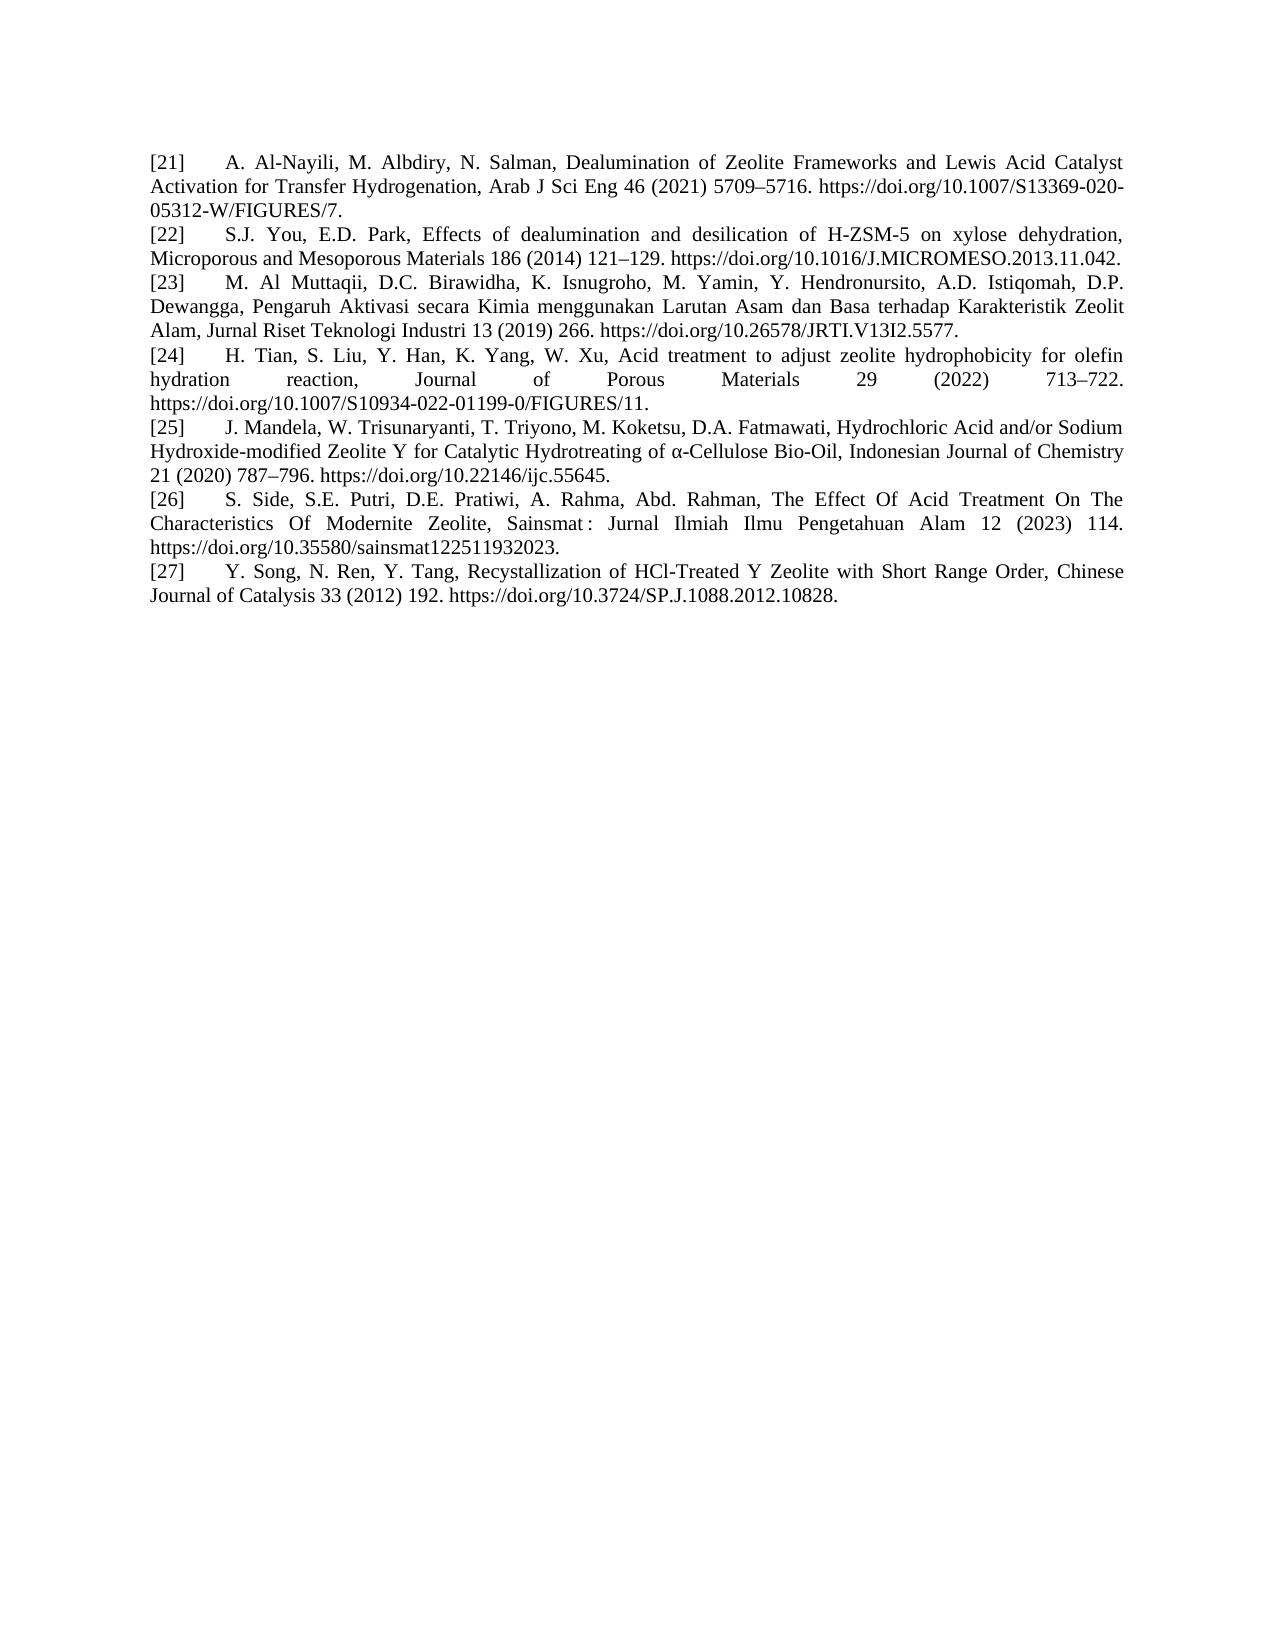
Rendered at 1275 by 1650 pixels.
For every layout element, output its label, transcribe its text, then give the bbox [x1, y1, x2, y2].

text [26] S. Side, S.E. Putri, D.E. Pratiwi, A. Rahma, Abd. Rahman, The Effect Of Acid Treatment On The Characteristics Of Modernite Zeolite, Sainsmat : Jurnal Ilmiah Ilmu Pengetahuan Alam 12 (2023) 114. https://doi.org/10.35580/sainsmat122511932023. [150, 487, 1125, 559]
text [24] H. Tian, S. Liu, Y. Han, K. Yang, W. Xu, Acid treatment to adjust zeolite hydrophobicity for olefin hydration reaction, Journal of Porous Materials 29 (2022) 713–722. https://doi.org/10.1007/S10934-022-01199-0/FIGURES/11. [150, 342, 1125, 415]
text [27] Y. Song, N. Ren, Y. Tang, Recystallization of HCl-Treated Y Zeolite with Short Range Order, Chinese Journal of Catalysis 33 (2012) 192. https://doi.org/10.3724/SP.J.1088.2012.10828. [150, 559, 1125, 607]
text [21] A. Al-Nayili, M. Albdiry, N. Salman, Dealumination of Zeolite Frameworks and Lewis Acid Catalyst Activation for Transfer Hydrogenation, Arab J Sci Eng 46 (2021) 5709–5716. https://doi.org/10.1007/S13369-020-05312-W/FIGURES/7. [150, 150, 1125, 222]
text [22] S.J. You, E.D. Park, Effects of dealumination and desilication of H-ZSM-5 on xylose dehydration, Microporous and Mesoporous Materials 186 (2014) 121–129. https://doi.org/10.1016/J.MICROMESO.2013.11.042. [150, 222, 1125, 270]
text [23] M. Al Muttaqii, D.C. Birawidha, K. Isnugroho, M. Yamin, Y. Hendronursito, A.D. Istiqomah, D.P. Dewangga, Pengaruh Aktivasi secara Kimia menggunakan Larutan Asam dan Basa terhadap Karakteristik Zeolit Alam, Jurnal Riset Teknologi Industri 13 (2019) 266. https://doi.org/10.26578/JRTI.V13I2.5577. [150, 270, 1125, 342]
text [25] J. Mandela, W. Trisunaryanti, T. Triyono, M. Koketsu, D.A. Fatmawati, Hydrochloric Acid and/or Sodium Hydroxide-modified Zeolite Y for Catalytic Hydrotreating of α-Cellulose Bio-Oil, Indonesian Journal of Chemistry 21 (2020) 787–796. https://doi.org/10.22146/ijc.55645. [150, 415, 1125, 487]
